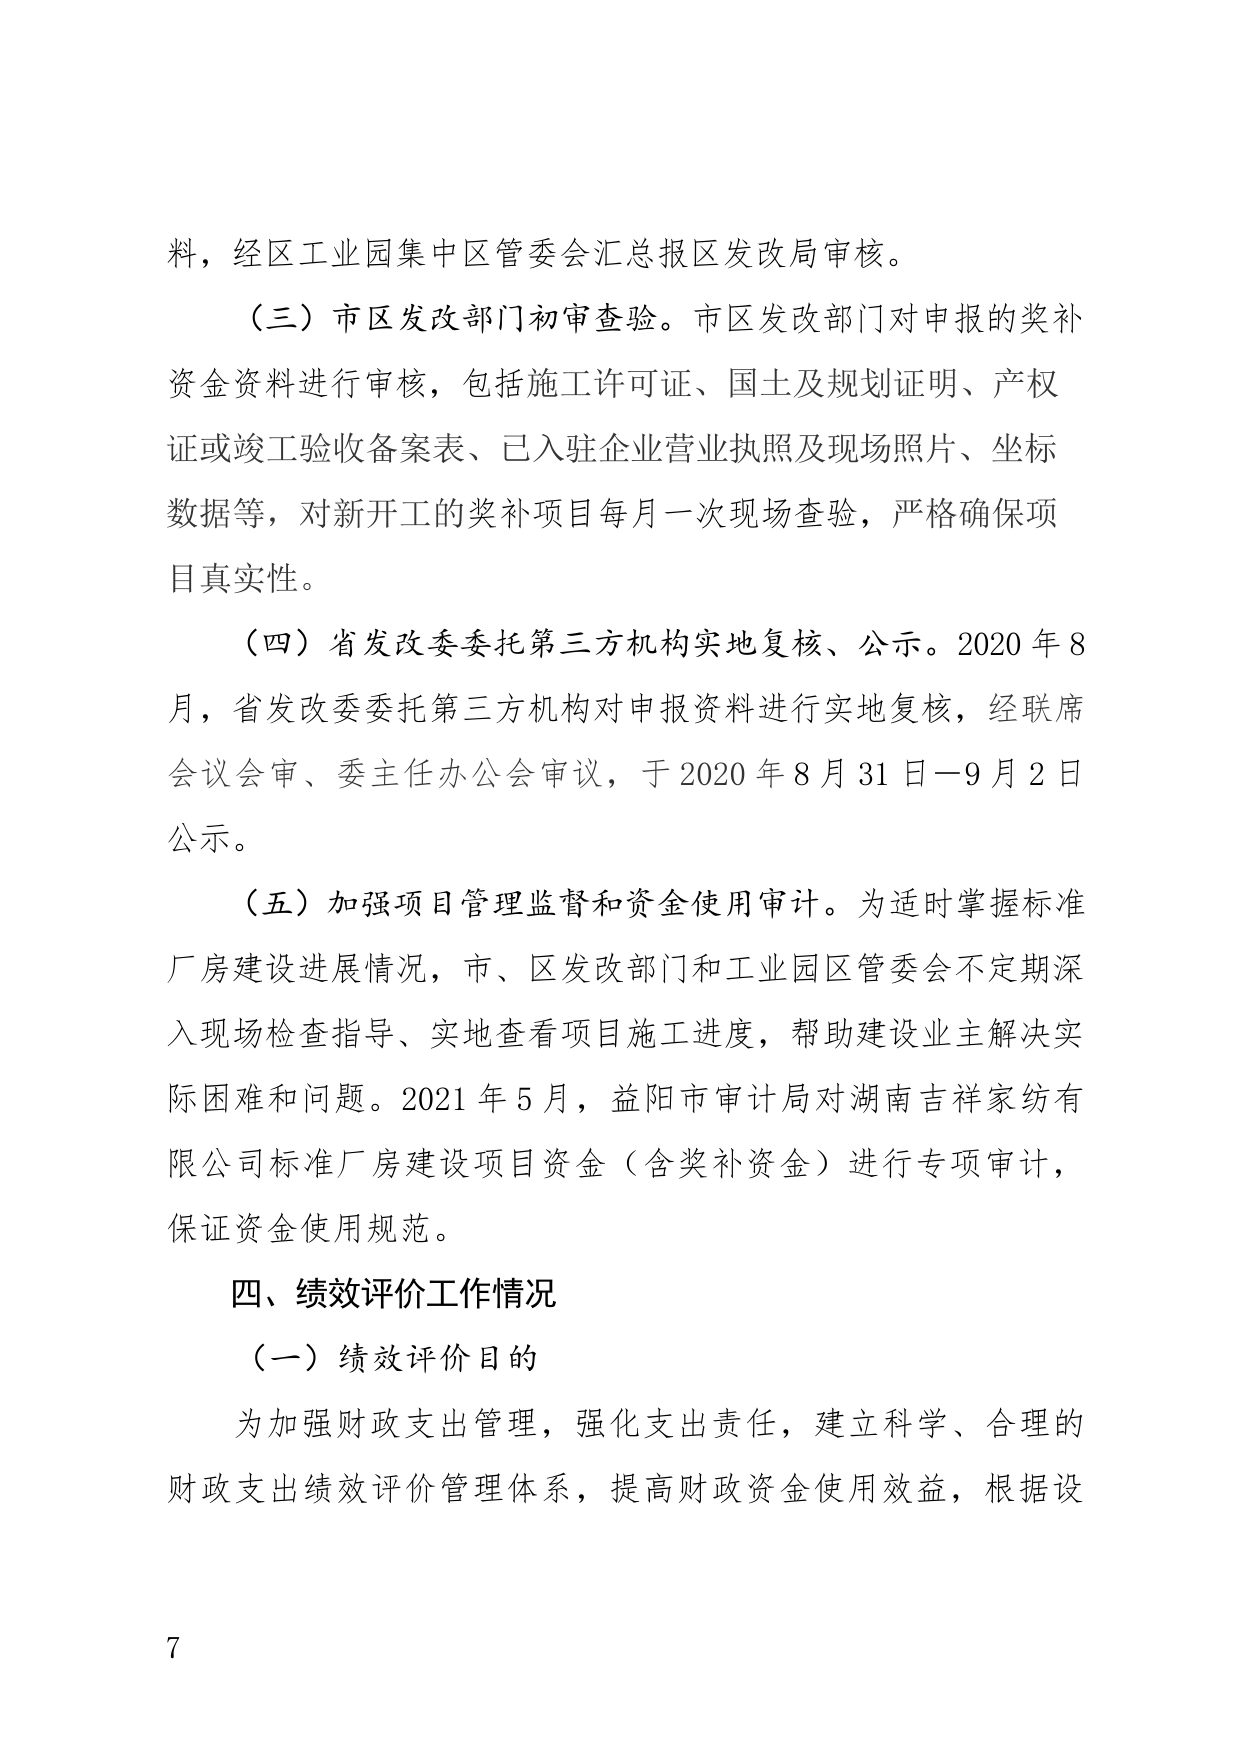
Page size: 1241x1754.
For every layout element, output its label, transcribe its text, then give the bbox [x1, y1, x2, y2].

text （三）市区发改部门初审查验。市区发改部门对申报的奖补资金资料进行审核，包括施工许可证、国土及规划证明、产权证或竣工验收备案表、已入驻企业营业执照及现场照片、坐标数据等，对新开工的奖补项目每月一次现场查验，严格确保项目真实性。 [165, 283, 1087, 608]
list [165, 218, 1087, 283]
text 四、绩效评价工作情况 [165, 1258, 1087, 1323]
list （四）省发改委委托第三方机构实地复核、公示。2020年8月，省发改委委托第三方机构对申报资料进行实地复核，经联席会议会审、委主任办公会审议，于2020年8月31日－9月2日公示。 [165, 608, 1087, 868]
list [165, 1388, 1087, 1518]
list （五）加强项目管理监督和资金使用审计。为适时掌握标准厂房建设进展情况，市、区发改部门和工业园区管委会不定期深入现场检查指导、实地查看项目施工进度，帮助建设业主解决实际困难和问题。2021年5月，益阳市审计局对湖南吉祥家纺有限公司标准厂房建设项目资金（含奖补资金）进行专项审计，保证资金使用规范。 [165, 868, 1087, 1258]
list （一）绩效评价目的 [165, 1323, 1087, 1388]
